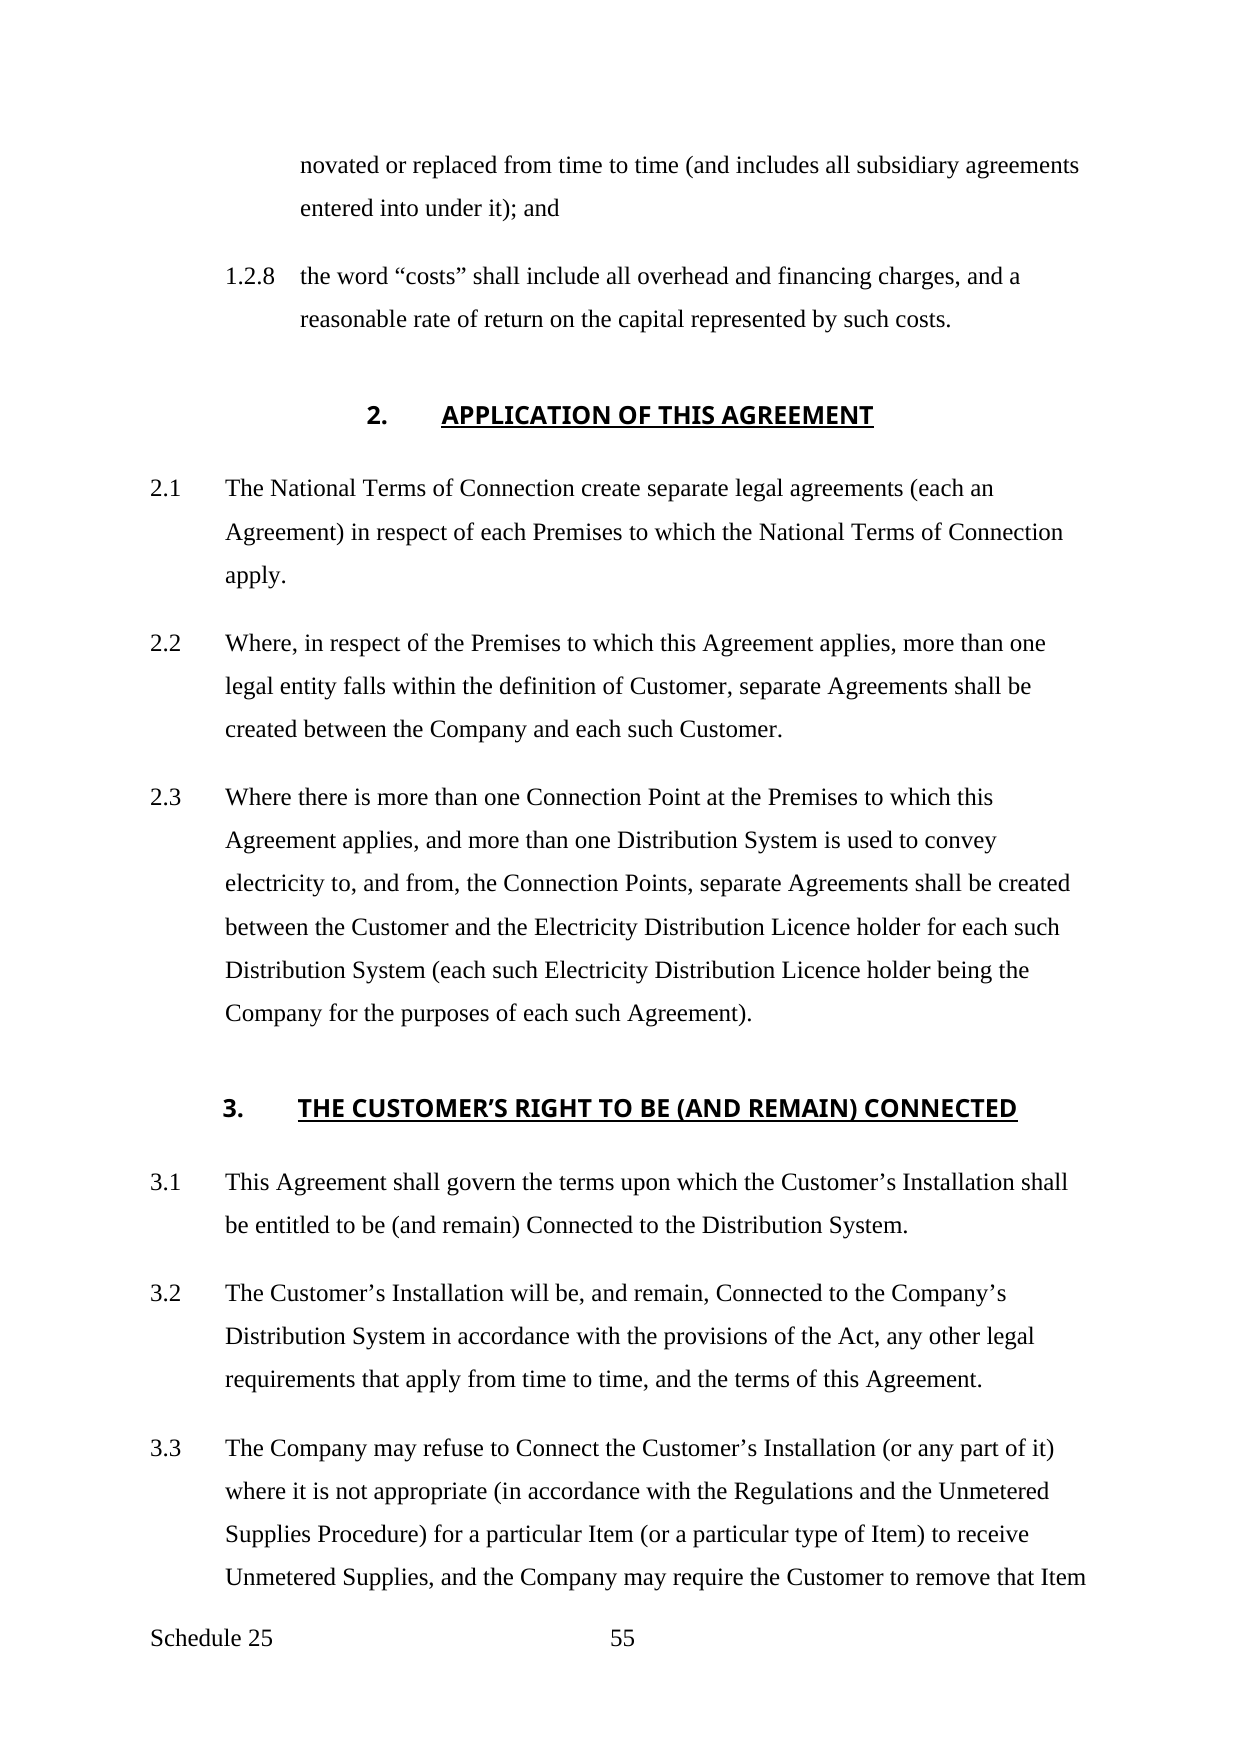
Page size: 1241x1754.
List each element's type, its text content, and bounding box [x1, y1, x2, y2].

subtitle APPLICATION OF THIS AGREEMENT [150, 397, 1090, 432]
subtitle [225, 150, 1090, 222]
subtitle the word “costs” shall include all overhead and financing charges, and a reasonable rate of return on the capital represented by such costs. [225, 261, 1090, 333]
subtitle This Agreement shall govern the terms upon which the Customer’s Installation shall be entitled to be (and remain) Connected to the Distribution System. [150, 1167, 1090, 1239]
subtitle THE CUSTOMER’S RIGHT TO BE (AND REMAIN) CONNECTED [150, 1091, 1090, 1125]
subtitle The Customer’s Installation will be, and remain, Connected to the Company’s Distribution System in accordance with the provisions of the Act, any other legal requirements that apply from time to time, and the terms of this Agreement. [150, 1278, 1090, 1393]
subtitle Where, in respect of the Premises to which this Agreement applies, more than one legal entity falls within the definition of Customer, separate Agreements shall be created between the Company and each such Customer. [150, 628, 1090, 743]
subtitle Where there is more than one Connection Point at the Premises to which this Agreement applies, and more than one Distribution System is used to convey electricity to, and from, the Connection Points, separate Agreements shall be created between the Customer and the Electricity Distribution Licence holder for each such Distribution System (each such Electricity Distribution Licence holder being the Company for the purposes of each such Agreement). [150, 782, 1090, 1027]
subtitle The National Terms of Connection create separate legal agreements (each an Agreement) in respect of each Premises to which the National Terms of Connection apply. [150, 473, 1090, 588]
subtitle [150, 1433, 1090, 1591]
